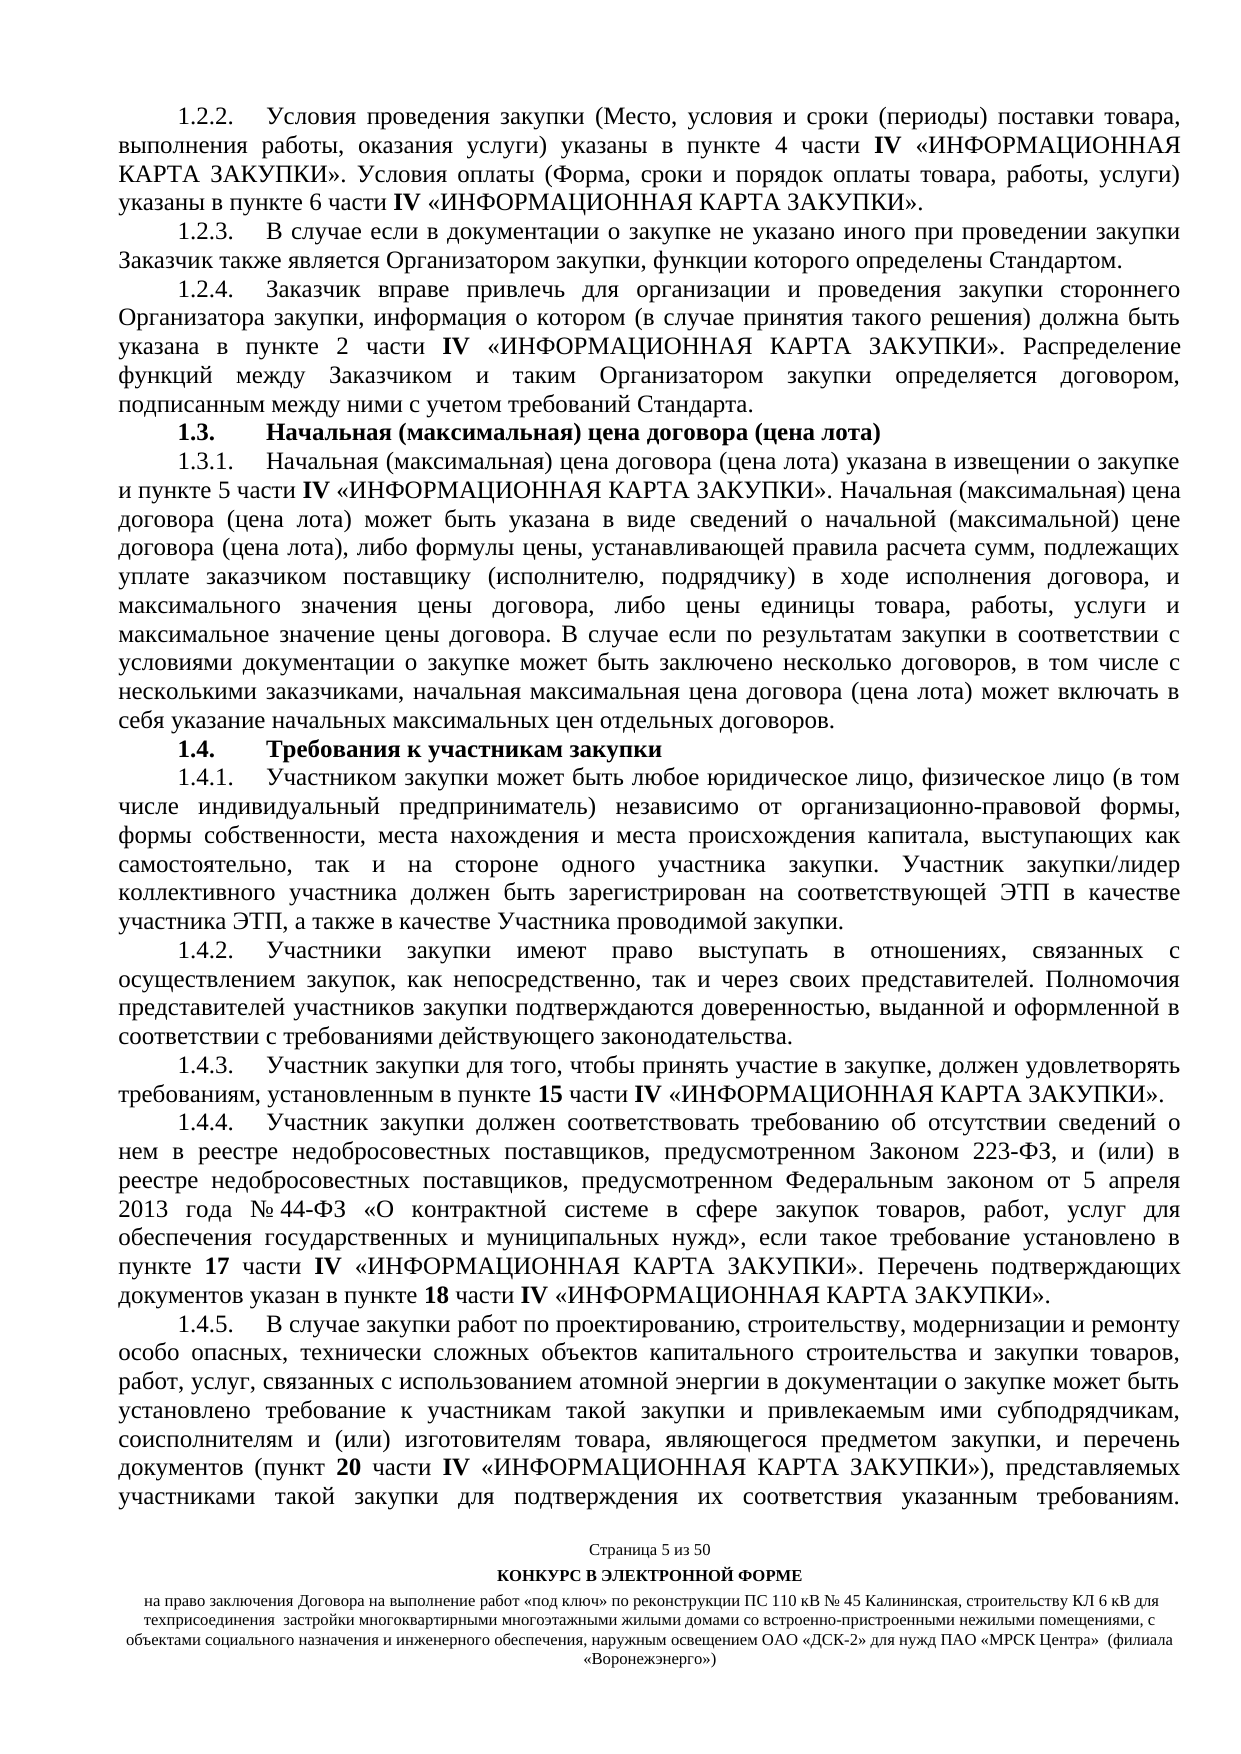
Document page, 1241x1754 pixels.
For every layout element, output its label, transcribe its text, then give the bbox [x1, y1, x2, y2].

subtitle Участники закупки имеют право выступать в отношениях, связанных с осуществлением закупок, как непосредственно, так и через своих представителей. Полномочия представителей участников закупки подтверждаются доверенностью, выданной и оформленной в соответствии с требованиями действующего законодательства. [118, 935, 1181, 1050]
subtitle Требования к участникам закупки [118, 734, 1181, 762]
subtitle Начальная (максимальная) цена договора (цена лота) указана в извещении о закупке и пункте 5 части IV «ИНФОРМАЦИОННАЯ КАРТА ЗАКУПКИ». Начальная (максимальная) цена договора (цена лота) может быть указана в виде сведений о начальной (максимальной) цене договора (цена лота), либо формулы цены, устанавливающей правила расчета сумм, подлежащих уплате заказчиком поставщику (исполнителю, подрядчику) в ходе исполнения договора, и максимального значения цены договора, либо цены единицы товара, работы, услуги и максимальное значение цены договора. В случае если по результатам закупки в соответствии с условиями документации о закупке может быть заключено несколько договоров, в том числе с несколькими заказчиками, начальная максимальная цена договора (цена лота) может включать в себя указание начальных максимальных цен отдельных договоров. [118, 446, 1181, 734]
subtitle В случае если в документации о закупке не указано иного при проведении закупки Заказчик также является Организатором закупки, функции которого определены Стандартом. [118, 216, 1181, 274]
subtitle Заказчик вправе привлечь для организации и проведения закупки стороннего Организатора закупки, информация о котором (в случае принятия такого решения) должна быть указана в пункте 2 части IV «ИНФОРМАЦИОННАЯ КАРТА ЗАКУПКИ». Распределение функций между Заказчиком и таким Организатором закупки определяется договором, подписанным между ними с учетом требований Стандарта. [118, 274, 1181, 417]
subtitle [118, 1309, 1181, 1510]
subtitle Условия проведения закупки (Место, условия и сроки (периоды) поставки товара, выполнения работы, оказания услуги) указаны в пункте 4 части IV «ИНФОРМАЦИОННАЯ КАРТА ЗАКУПКИ». Условия оплаты (Форма, сроки и порядок оплаты товара, работы, услуги) указаны в пункте 6 части IV «ИНФОРМАЦИОННАЯ КАРТА ЗАКУПКИ». [118, 101, 1181, 216]
subtitle Начальная (максимальная) цена договора (цена лота) [118, 417, 1181, 446]
subtitle Участник закупки должен соответствовать требованию об отсутствии сведений о нем в реестре недобросовестных поставщиков, предусмотренном Законом 223-ФЗ, и (или) в реестре недобросовестных поставщиков, предусмотренном Федеральным законом от 5 апреля 2013 года № 44-ФЗ «О контрактной системе в сфере закупок товаров, работ, услуг для обеспечения государственных и муниципальных нужд», если такое требование установлено в пункте 17 части IV «ИНФОРМАЦИОННАЯ КАРТА ЗАКУПКИ». Перечень подтверждающих документов указан в пункте 18 части IV «ИНФОРМАЦИОННАЯ КАРТА ЗАКУПКИ». [118, 1107, 1181, 1309]
subtitle Участником закупки может быть любое юридическое лицо, физическое лицо (в том числе индивидуальный предприниматель) независимо от организационно-правовой формы, формы собственности, места нахождения и места происхождения капитала, выступающих как самостоятельно, так и на стороне одного участника закупки. Участник закупки/лидер коллективного участника должен быть зарегистрирован на соответствующей ЭТП в качестве участника ЭТП, а также в качестве Участника проводимой закупки. [118, 762, 1181, 935]
subtitle Участник закупки для того, чтобы принять участие в закупке, должен удовлетворять требованиям, установленным в пункте 15 части IV «ИНФОРМАЦИОННАЯ КАРТА ЗАКУПКИ». [118, 1050, 1181, 1107]
